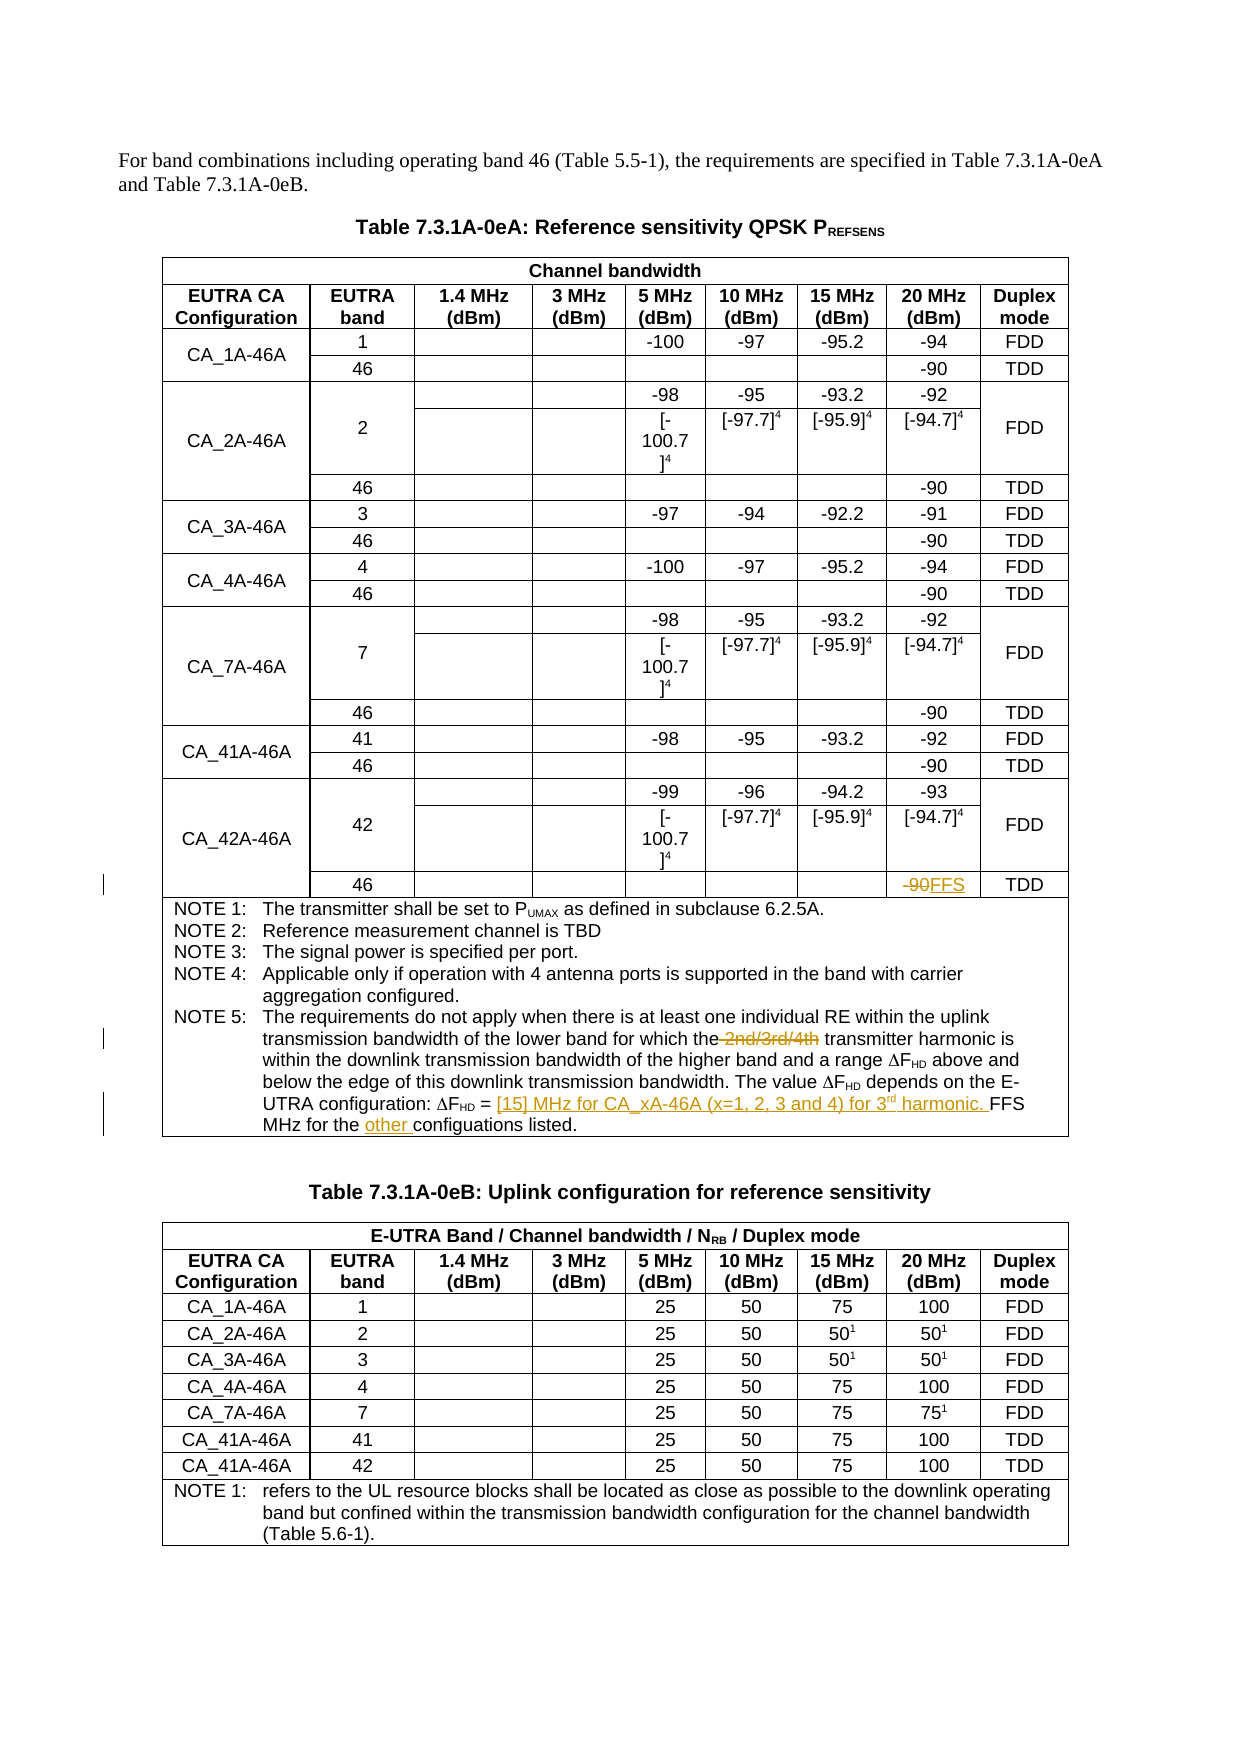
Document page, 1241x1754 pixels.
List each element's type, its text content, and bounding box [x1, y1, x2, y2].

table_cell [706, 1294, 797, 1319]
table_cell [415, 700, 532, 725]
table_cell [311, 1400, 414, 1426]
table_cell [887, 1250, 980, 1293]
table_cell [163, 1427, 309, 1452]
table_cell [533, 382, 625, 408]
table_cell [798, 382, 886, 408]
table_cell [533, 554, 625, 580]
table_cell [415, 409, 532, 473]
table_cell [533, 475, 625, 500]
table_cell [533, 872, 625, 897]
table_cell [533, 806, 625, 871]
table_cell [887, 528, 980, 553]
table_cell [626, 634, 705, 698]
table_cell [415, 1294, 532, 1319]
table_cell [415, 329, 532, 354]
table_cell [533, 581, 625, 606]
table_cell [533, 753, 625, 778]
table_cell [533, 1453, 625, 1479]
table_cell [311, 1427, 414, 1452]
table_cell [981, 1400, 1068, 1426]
text Table 7.3.1A-0eA: Reference sensitivity QPSK PREFSENS [118, 214, 1122, 238]
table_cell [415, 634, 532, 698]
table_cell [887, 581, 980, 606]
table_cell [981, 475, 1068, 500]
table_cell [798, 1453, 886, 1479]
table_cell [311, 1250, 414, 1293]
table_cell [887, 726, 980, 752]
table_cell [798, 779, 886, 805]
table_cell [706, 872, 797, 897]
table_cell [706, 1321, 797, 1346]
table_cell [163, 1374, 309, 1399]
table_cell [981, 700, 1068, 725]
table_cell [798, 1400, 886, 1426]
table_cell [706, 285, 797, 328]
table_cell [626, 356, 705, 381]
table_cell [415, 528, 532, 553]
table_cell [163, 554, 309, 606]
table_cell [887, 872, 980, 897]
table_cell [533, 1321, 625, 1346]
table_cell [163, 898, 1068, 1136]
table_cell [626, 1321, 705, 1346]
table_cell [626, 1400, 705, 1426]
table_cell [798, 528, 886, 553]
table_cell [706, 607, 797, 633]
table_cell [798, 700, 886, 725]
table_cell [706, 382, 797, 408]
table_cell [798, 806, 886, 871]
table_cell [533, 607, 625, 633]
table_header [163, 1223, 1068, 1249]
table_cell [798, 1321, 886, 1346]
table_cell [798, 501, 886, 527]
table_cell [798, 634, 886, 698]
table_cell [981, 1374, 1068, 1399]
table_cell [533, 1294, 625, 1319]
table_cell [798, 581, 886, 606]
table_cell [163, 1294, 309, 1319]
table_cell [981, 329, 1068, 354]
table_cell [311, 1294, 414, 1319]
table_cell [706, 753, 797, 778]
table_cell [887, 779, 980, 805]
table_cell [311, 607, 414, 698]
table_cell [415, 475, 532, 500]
text For band combinations including operating band 46 (Table 5.5-1), the requirements are specified in Table 7.3.1A-0eA and Table 7.3.1A-0eB. [118, 148, 1122, 196]
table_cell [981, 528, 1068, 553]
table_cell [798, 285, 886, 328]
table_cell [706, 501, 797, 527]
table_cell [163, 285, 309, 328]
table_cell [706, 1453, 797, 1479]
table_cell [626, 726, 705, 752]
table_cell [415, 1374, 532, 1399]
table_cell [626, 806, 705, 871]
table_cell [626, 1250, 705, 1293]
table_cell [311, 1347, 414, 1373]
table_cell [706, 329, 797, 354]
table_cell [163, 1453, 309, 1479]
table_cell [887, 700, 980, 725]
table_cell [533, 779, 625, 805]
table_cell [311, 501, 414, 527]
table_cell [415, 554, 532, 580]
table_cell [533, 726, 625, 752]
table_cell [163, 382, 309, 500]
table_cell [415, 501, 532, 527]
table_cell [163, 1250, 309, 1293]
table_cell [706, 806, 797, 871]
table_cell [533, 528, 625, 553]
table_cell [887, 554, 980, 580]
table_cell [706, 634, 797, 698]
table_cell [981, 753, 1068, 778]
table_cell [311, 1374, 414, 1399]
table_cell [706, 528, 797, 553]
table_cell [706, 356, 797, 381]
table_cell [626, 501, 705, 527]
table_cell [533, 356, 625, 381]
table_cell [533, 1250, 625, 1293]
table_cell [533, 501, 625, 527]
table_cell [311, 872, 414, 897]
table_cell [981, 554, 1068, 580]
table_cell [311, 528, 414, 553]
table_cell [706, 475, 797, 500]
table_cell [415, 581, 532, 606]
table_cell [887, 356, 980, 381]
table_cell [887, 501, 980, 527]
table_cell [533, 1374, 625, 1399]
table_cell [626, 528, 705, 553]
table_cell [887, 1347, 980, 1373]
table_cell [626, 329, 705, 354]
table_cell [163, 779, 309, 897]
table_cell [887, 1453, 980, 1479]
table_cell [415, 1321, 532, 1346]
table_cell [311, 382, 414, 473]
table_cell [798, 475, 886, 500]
text Table 7.3.1A-0eB: Uplink configuration for reference sensitivity [118, 1179, 1122, 1203]
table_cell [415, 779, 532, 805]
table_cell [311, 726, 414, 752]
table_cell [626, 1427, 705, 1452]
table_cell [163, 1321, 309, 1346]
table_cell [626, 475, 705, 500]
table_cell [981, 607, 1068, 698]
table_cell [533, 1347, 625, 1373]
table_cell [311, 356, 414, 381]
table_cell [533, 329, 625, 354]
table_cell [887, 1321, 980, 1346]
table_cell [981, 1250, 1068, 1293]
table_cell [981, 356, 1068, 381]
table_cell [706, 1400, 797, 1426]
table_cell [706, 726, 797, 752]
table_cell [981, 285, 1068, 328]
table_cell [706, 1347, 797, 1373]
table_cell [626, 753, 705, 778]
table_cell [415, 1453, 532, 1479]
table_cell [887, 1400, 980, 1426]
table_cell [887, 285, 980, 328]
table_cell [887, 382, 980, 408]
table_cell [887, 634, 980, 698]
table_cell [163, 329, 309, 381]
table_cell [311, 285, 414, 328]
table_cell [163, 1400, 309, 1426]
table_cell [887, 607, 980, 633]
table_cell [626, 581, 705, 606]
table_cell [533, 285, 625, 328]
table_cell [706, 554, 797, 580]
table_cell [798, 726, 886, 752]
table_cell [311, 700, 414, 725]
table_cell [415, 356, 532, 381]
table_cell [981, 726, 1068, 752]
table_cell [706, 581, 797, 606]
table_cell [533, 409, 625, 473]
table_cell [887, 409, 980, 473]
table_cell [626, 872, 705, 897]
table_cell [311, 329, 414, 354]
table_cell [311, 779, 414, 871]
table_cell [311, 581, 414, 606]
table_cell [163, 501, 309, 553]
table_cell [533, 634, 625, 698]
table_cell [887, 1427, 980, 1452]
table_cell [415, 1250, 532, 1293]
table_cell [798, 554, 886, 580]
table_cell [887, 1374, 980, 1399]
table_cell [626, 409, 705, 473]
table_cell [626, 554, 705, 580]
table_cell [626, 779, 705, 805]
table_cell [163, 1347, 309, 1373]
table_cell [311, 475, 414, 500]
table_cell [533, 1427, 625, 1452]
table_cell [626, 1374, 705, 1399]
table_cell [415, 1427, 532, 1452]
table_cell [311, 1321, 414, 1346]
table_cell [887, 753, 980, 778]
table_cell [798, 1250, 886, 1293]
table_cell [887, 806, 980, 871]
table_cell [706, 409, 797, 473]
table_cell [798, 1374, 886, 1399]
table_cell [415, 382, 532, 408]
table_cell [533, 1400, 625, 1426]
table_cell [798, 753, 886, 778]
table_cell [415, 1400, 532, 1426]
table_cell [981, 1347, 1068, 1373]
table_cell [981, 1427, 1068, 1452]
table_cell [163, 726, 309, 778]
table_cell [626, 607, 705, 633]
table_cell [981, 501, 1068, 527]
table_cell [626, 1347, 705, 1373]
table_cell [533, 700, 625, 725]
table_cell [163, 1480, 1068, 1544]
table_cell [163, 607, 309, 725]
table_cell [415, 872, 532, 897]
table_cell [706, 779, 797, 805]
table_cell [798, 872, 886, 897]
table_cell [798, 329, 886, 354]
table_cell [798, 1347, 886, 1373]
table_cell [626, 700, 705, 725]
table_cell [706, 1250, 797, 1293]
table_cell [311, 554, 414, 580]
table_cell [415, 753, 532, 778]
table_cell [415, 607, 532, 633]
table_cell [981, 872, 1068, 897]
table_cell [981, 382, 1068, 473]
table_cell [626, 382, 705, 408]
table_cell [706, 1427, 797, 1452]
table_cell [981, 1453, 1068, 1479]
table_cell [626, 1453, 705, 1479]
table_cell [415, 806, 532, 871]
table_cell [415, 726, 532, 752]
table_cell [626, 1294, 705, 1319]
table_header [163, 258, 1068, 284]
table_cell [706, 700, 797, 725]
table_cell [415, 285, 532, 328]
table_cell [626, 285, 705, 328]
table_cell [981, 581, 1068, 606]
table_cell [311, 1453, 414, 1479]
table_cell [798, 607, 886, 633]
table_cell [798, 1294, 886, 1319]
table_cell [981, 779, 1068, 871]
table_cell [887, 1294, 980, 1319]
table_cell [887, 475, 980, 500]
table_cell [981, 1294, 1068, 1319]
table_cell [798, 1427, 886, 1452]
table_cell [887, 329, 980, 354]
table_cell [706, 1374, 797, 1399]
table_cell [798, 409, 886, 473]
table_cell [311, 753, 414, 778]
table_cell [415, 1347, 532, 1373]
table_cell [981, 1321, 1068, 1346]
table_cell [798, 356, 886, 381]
